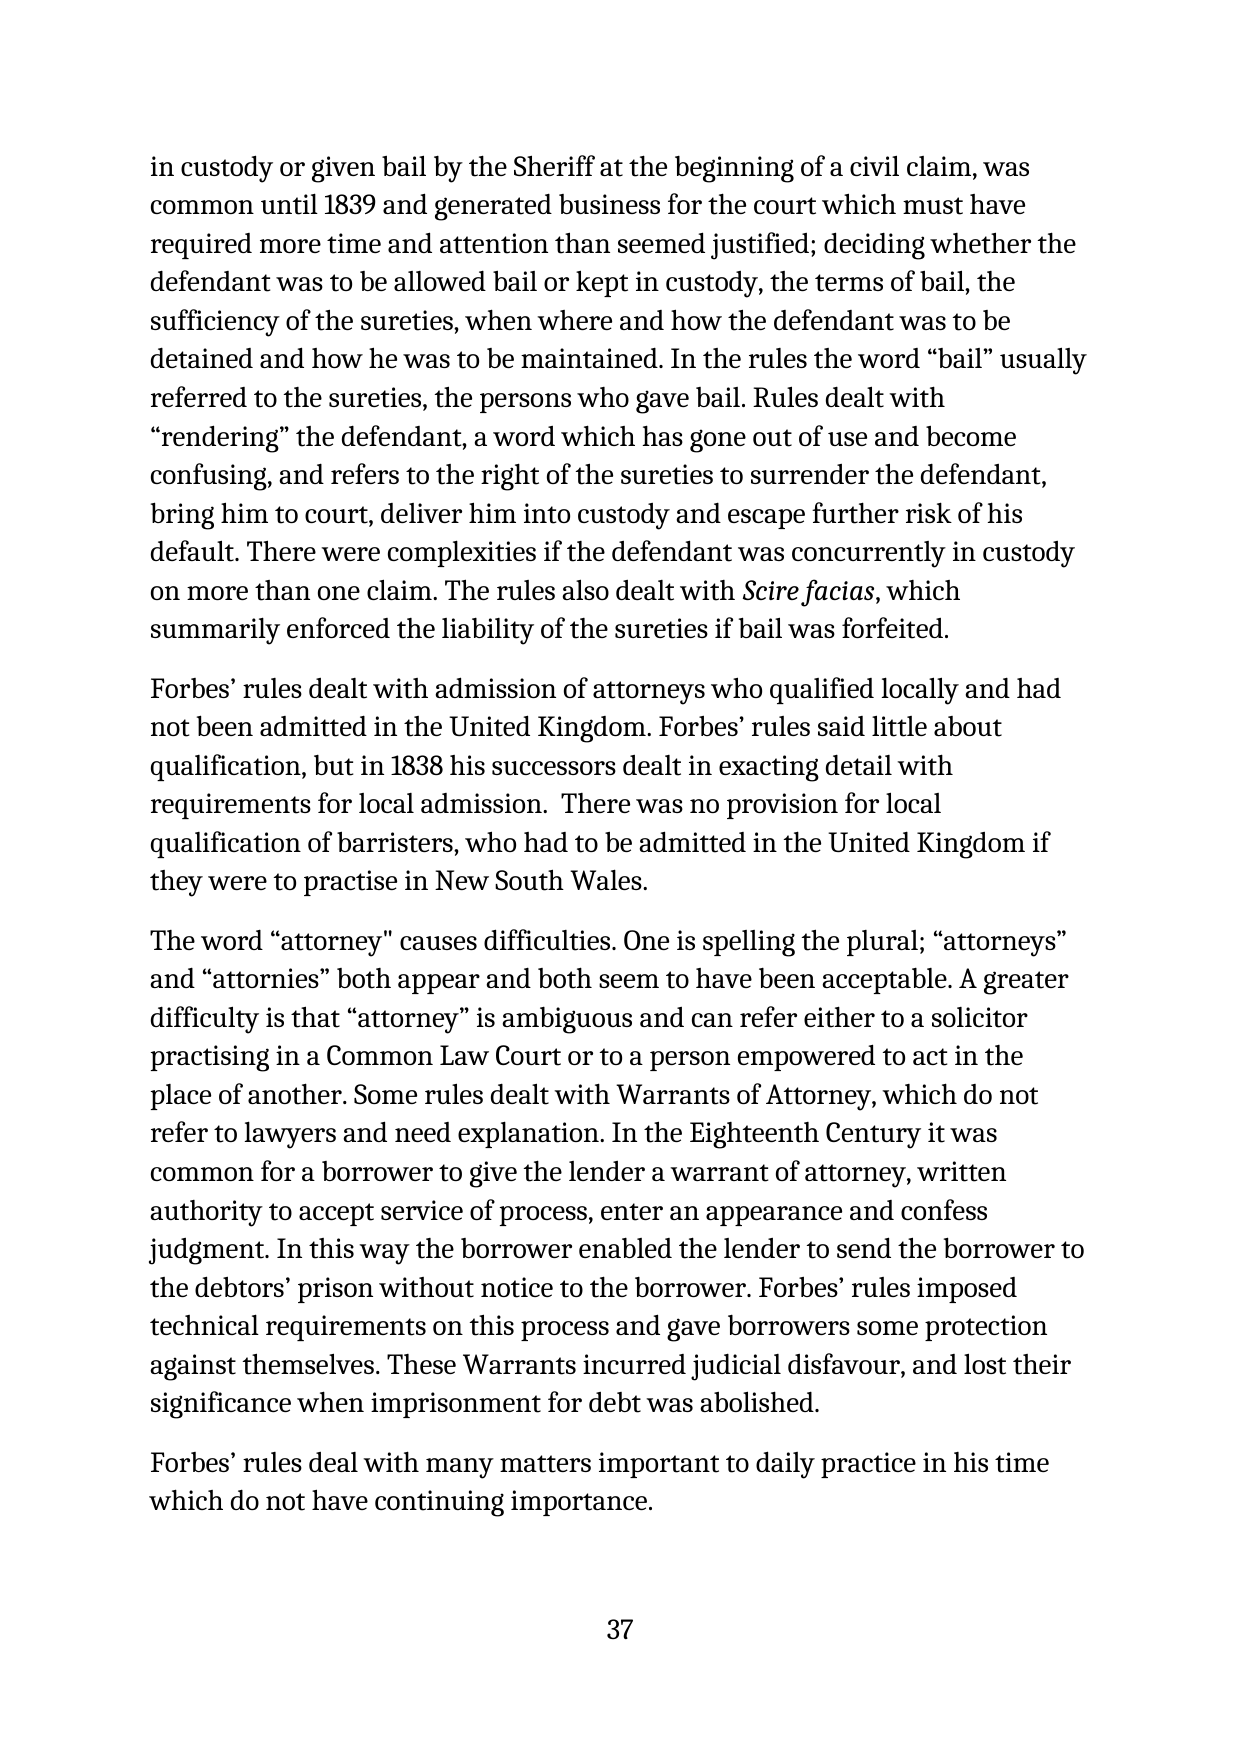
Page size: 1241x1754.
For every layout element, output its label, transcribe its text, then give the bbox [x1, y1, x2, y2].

text The word “attorney" causes difficulties. One is spelling the plural; “attorneys” and “attornies” both appear and both seem to have been acceptable. A greater difficulty is that “attorney” is ambiguous and can refer either to a solicitor practising in a Common Law Court or to a person empowered to act in the place of another. Some rules dealt with Warrants of Attorney, which do not refer to lawyers and need explanation. In the Eighteenth Century it was common for a borrower to give the lender a warrant of attorney, written authority to accept service of process, enter an appearance and confess judgment. In this way the borrower enabled the lender to send the borrower to the debtors’ prison without notice to the borrower. Forbes’ rules imposed technical requirements on this process and gave borrowers some protection against themselves. These Warrants incurred judicial disfavour, and lost their significance when imprisonment for debt was abolished. [150, 924, 1090, 1420]
text Forbes’ rules dealt with admission of attorneys who qualified locally and had not been admitted in the United Kingdom. Forbes’ rules said little about qualification, but in 1838 his successors dealt in exacting detail with requirements for local admission. There was no provision for local qualification of barristers, who had to be admitted in the United Kingdom if they were to practise in New South Wales. [150, 672, 1090, 898]
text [150, 150, 1090, 646]
text Forbes’ rules deal with many matters important to daily practice in his time which do not have continuing importance. [150, 1446, 1090, 1518]
